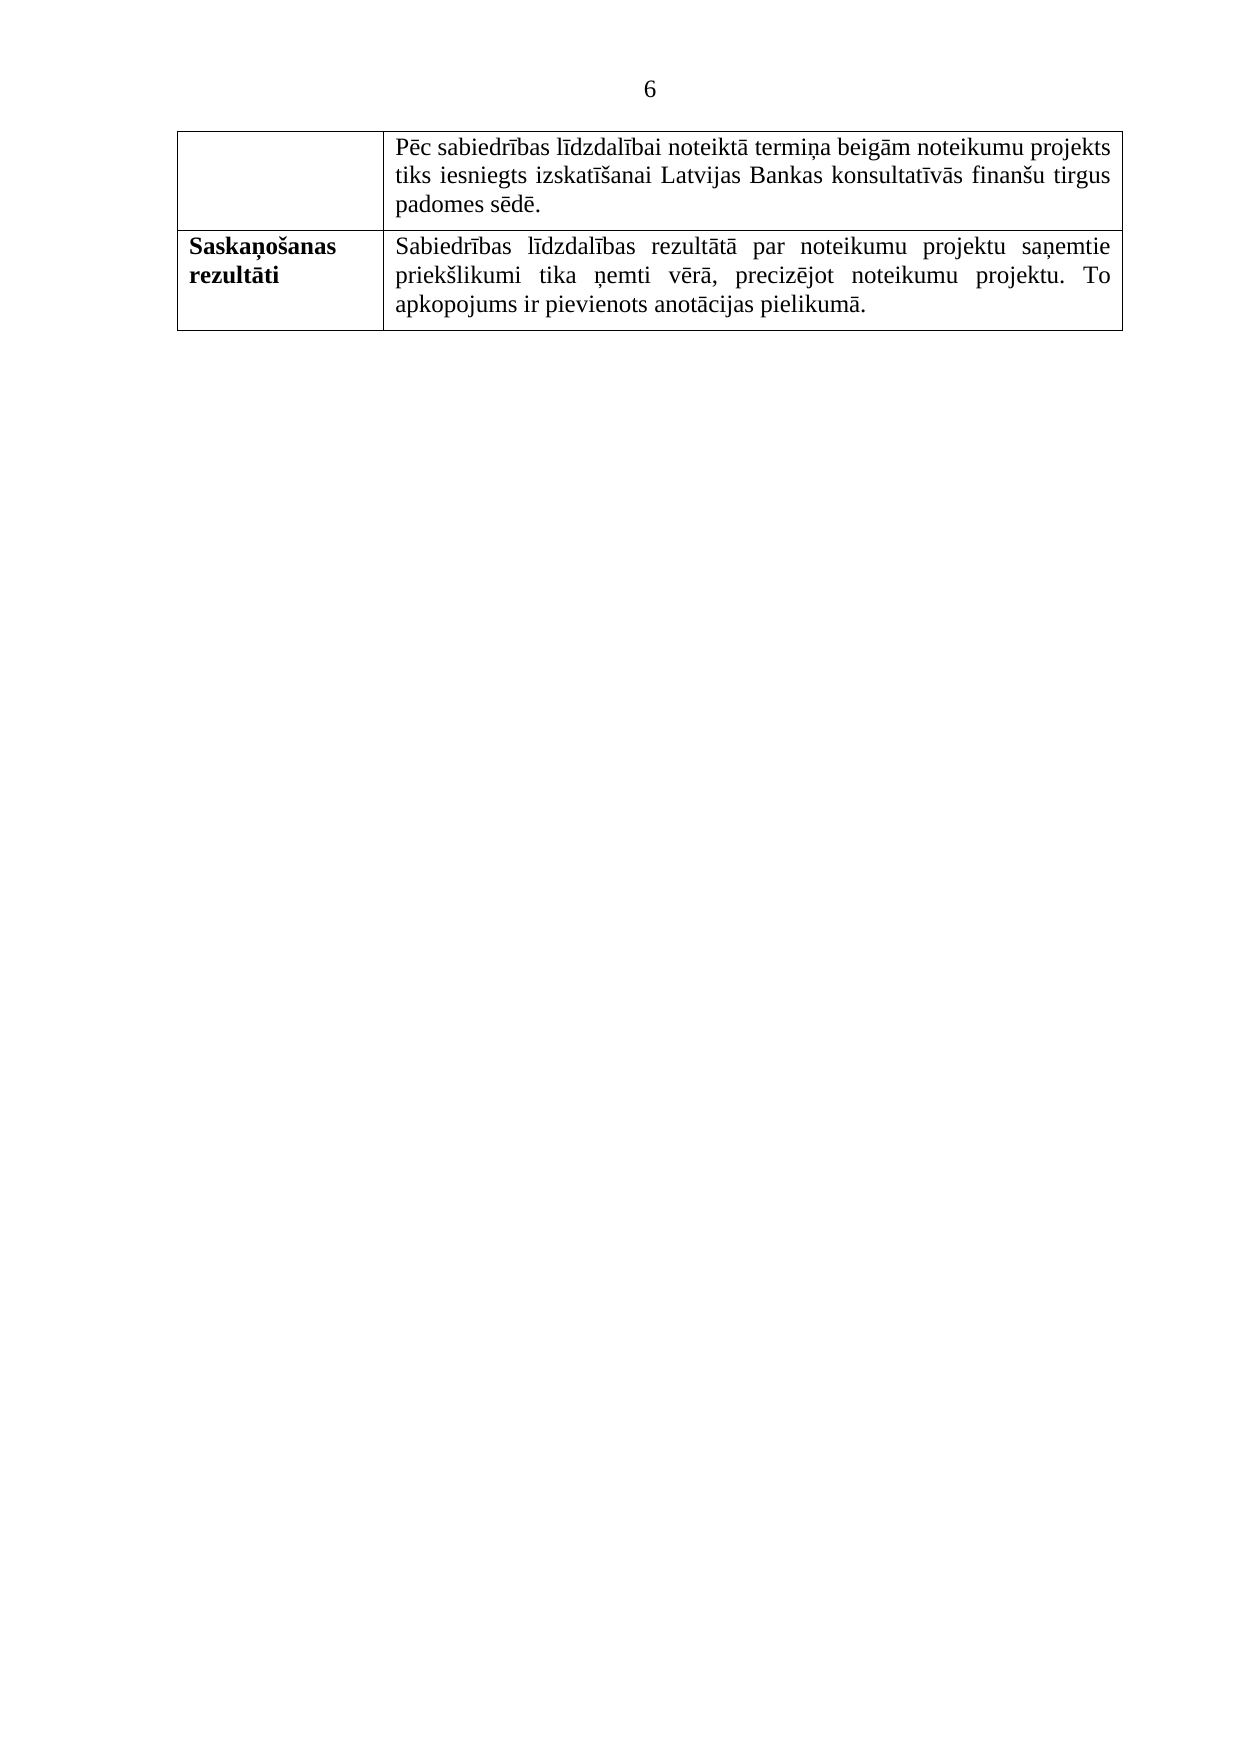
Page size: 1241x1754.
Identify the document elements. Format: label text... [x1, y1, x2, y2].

table_cell Saskaņošanas rezultāti [178, 231, 383, 330]
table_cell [384, 132, 1122, 230]
table_cell Sabiedrības līdzdalības rezultātā par noteikumu projektu saņemtie priekšlikumi tika ņemti vērā, precizējot noteikumu projektu. To apkopojums ir pievienots anotācijas pielikumā. [384, 231, 1122, 330]
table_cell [178, 132, 383, 230]
